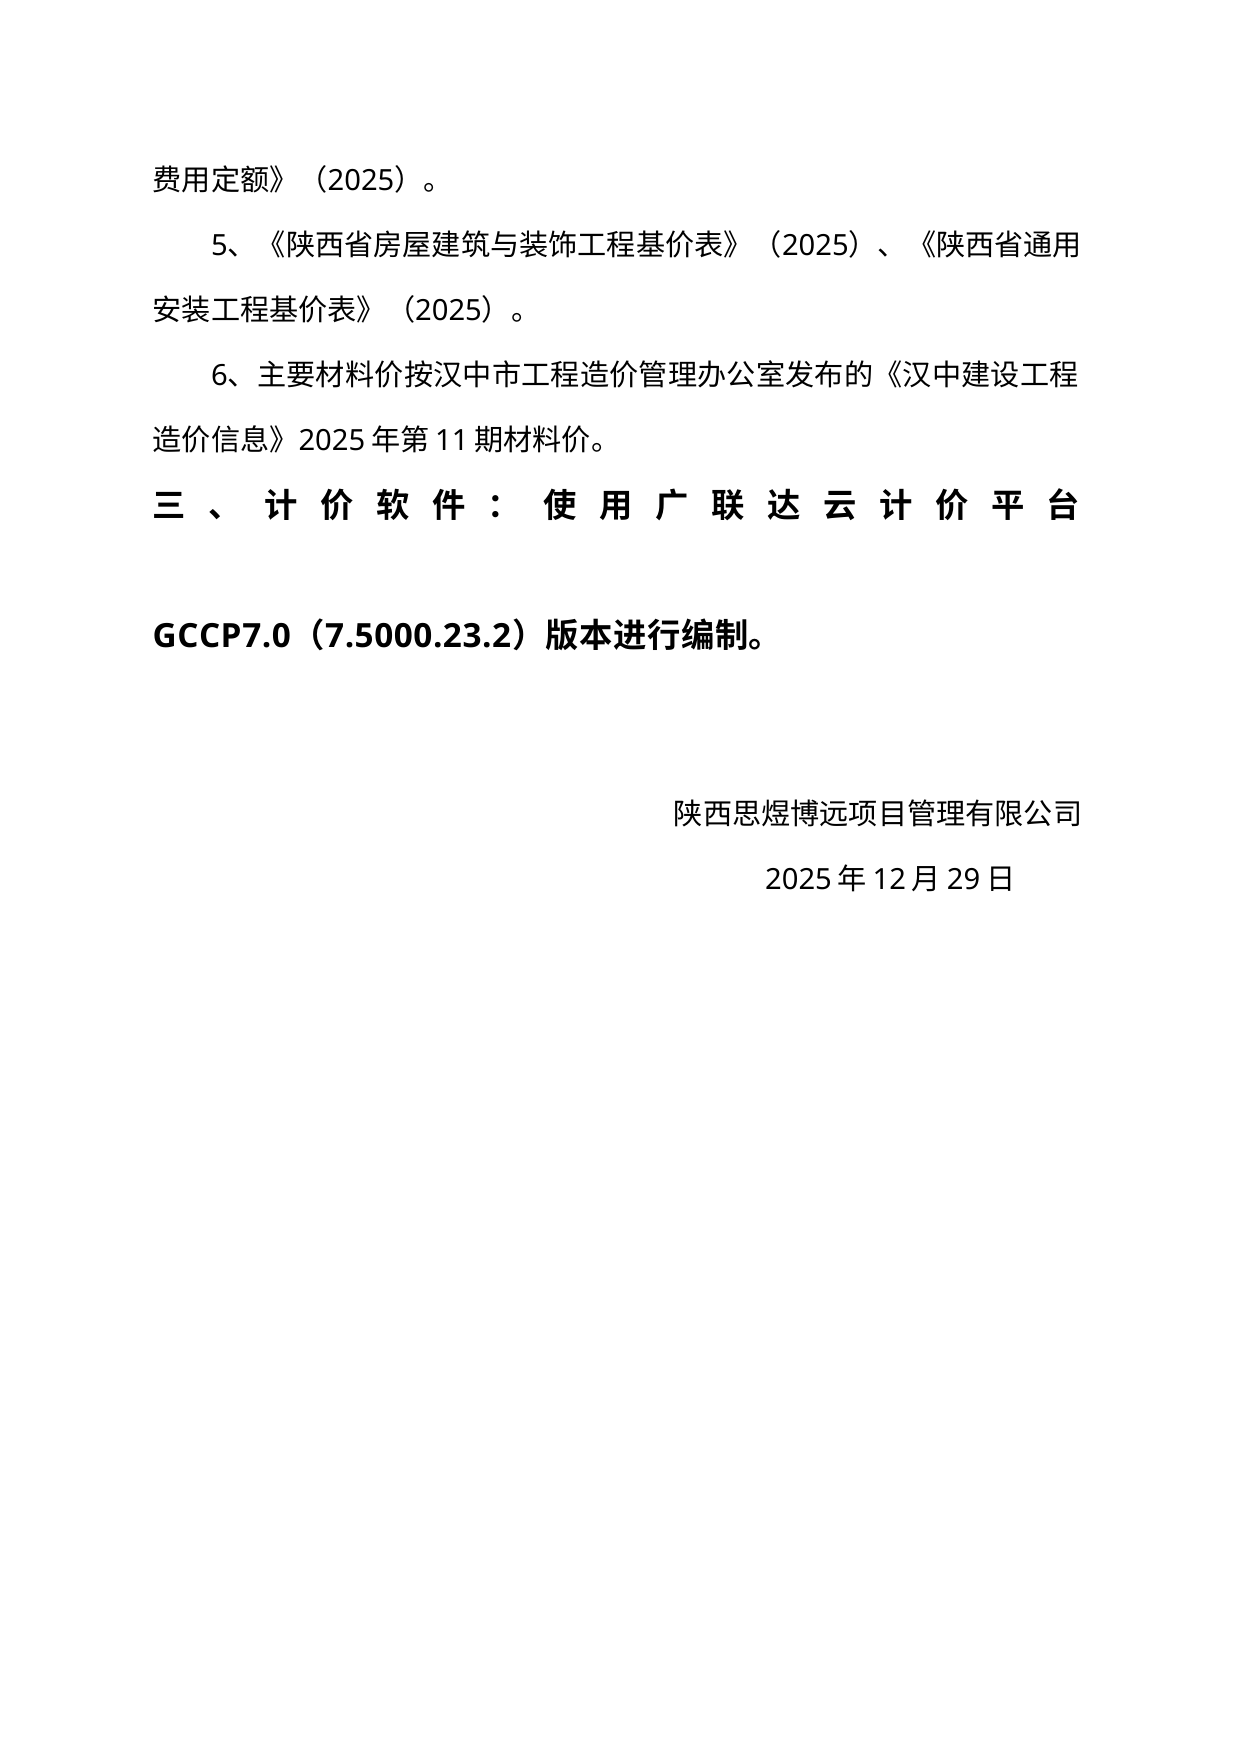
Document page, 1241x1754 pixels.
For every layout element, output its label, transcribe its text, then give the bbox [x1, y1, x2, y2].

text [152, 146, 1082, 211]
list 陕西思煜博远项目管理有限公司 [152, 779, 1082, 844]
text 6、主要材料价按汉中市工程造价管理办公室发布的《汉中建设工程造价信息》2025年第11期材料价。 [152, 341, 1082, 471]
text 5、《陕西省房屋建筑与装饰工程基价表》（2025）、《陕西省通用安装工程基价表》（2025）。 [152, 211, 1082, 341]
text 2025年12月29日 [152, 844, 1082, 909]
text 三、计价软件：使用广联达云计价平台GCCP7.0（7.5000.23.2）版本进行编制。 [152, 471, 1082, 666]
